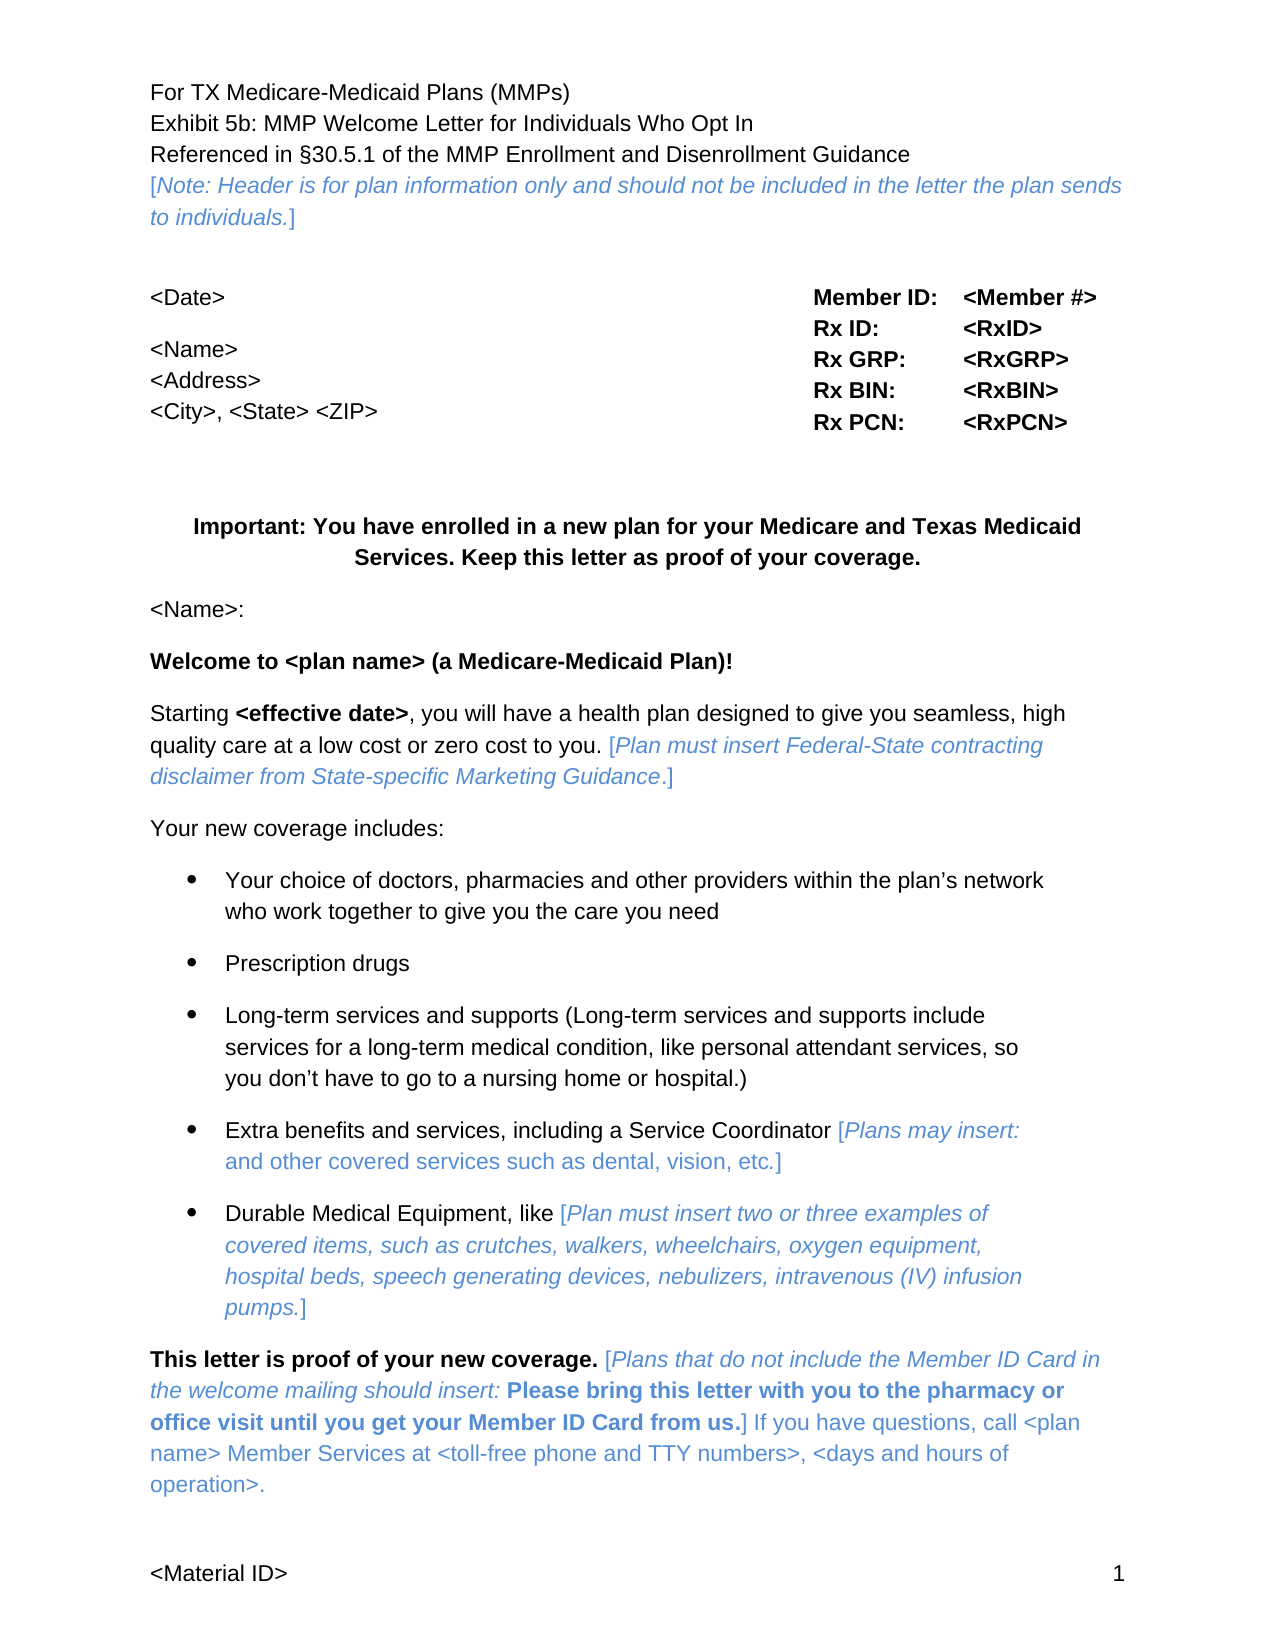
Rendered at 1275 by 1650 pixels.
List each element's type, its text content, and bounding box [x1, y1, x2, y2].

text This letter is proof of your new coverage. [Plans that do not include the Member ID Card in the welcome mailing should insert: Please bring this letter with you to the pharmacy or office visit until you get your Member ID Card from us.] If you have questions, call <plan name> Member Services at <toll-free phone and TTY numbers>, <days and hours of operation>. [150, 1343, 1125, 1499]
text Your new coverage includes: [150, 811, 1125, 843]
text Important: You have enrolled in a new plan for your Medicare and Texas Medicaid Services. Keep this letter as proof of your coverage. [150, 509, 1125, 572]
table_header <Date> <Name> <Address> <City>, <State> <ZIP> [150, 280, 813, 457]
text Starting <effective date>, you will have a health plan designed to give you seamless, high quality care at a low cost or zero cost to you. [Plan must insert Federal-State contracting disclaimer from State-specific Marketing Guidance.] [150, 697, 1125, 791]
list Durable Medical Equipment, like [Plan must insert two or three examples of covered items, such as crutches, walkers, wheelchairs, oxygen equipment, hospital beds, speech generating devices, nebulizers, intravenous (IV) infusion pumps.] [187, 1197, 1050, 1322]
text <Name>: [150, 593, 1125, 624]
list Long-term services and supports (Long-term services and supports include services for a long-term medical condition, like personal attendant services, so you don’t have to go to a nursing home or hospital.) [187, 999, 1050, 1093]
table_header Member ID: <Member #> Rx ID: <RxID> Rx GRP: <RxGRP> Rx BIN: <RxBIN> Rx PCN: <RxPCN> [813, 280, 1128, 457]
list Extra benefits and services, including a Service Coordinator [Plans may insert: and other covered services such as dental, vision, etc.] [187, 1113, 1050, 1176]
text Welcome to <plan name> (a Medicare-Medicaid Plan)! [150, 645, 1125, 676]
list Prescription drugs [187, 947, 1050, 978]
list Your choice of doctors, pharmacies and other providers within the plan’s network who work together to give you the care you need [187, 863, 1050, 926]
